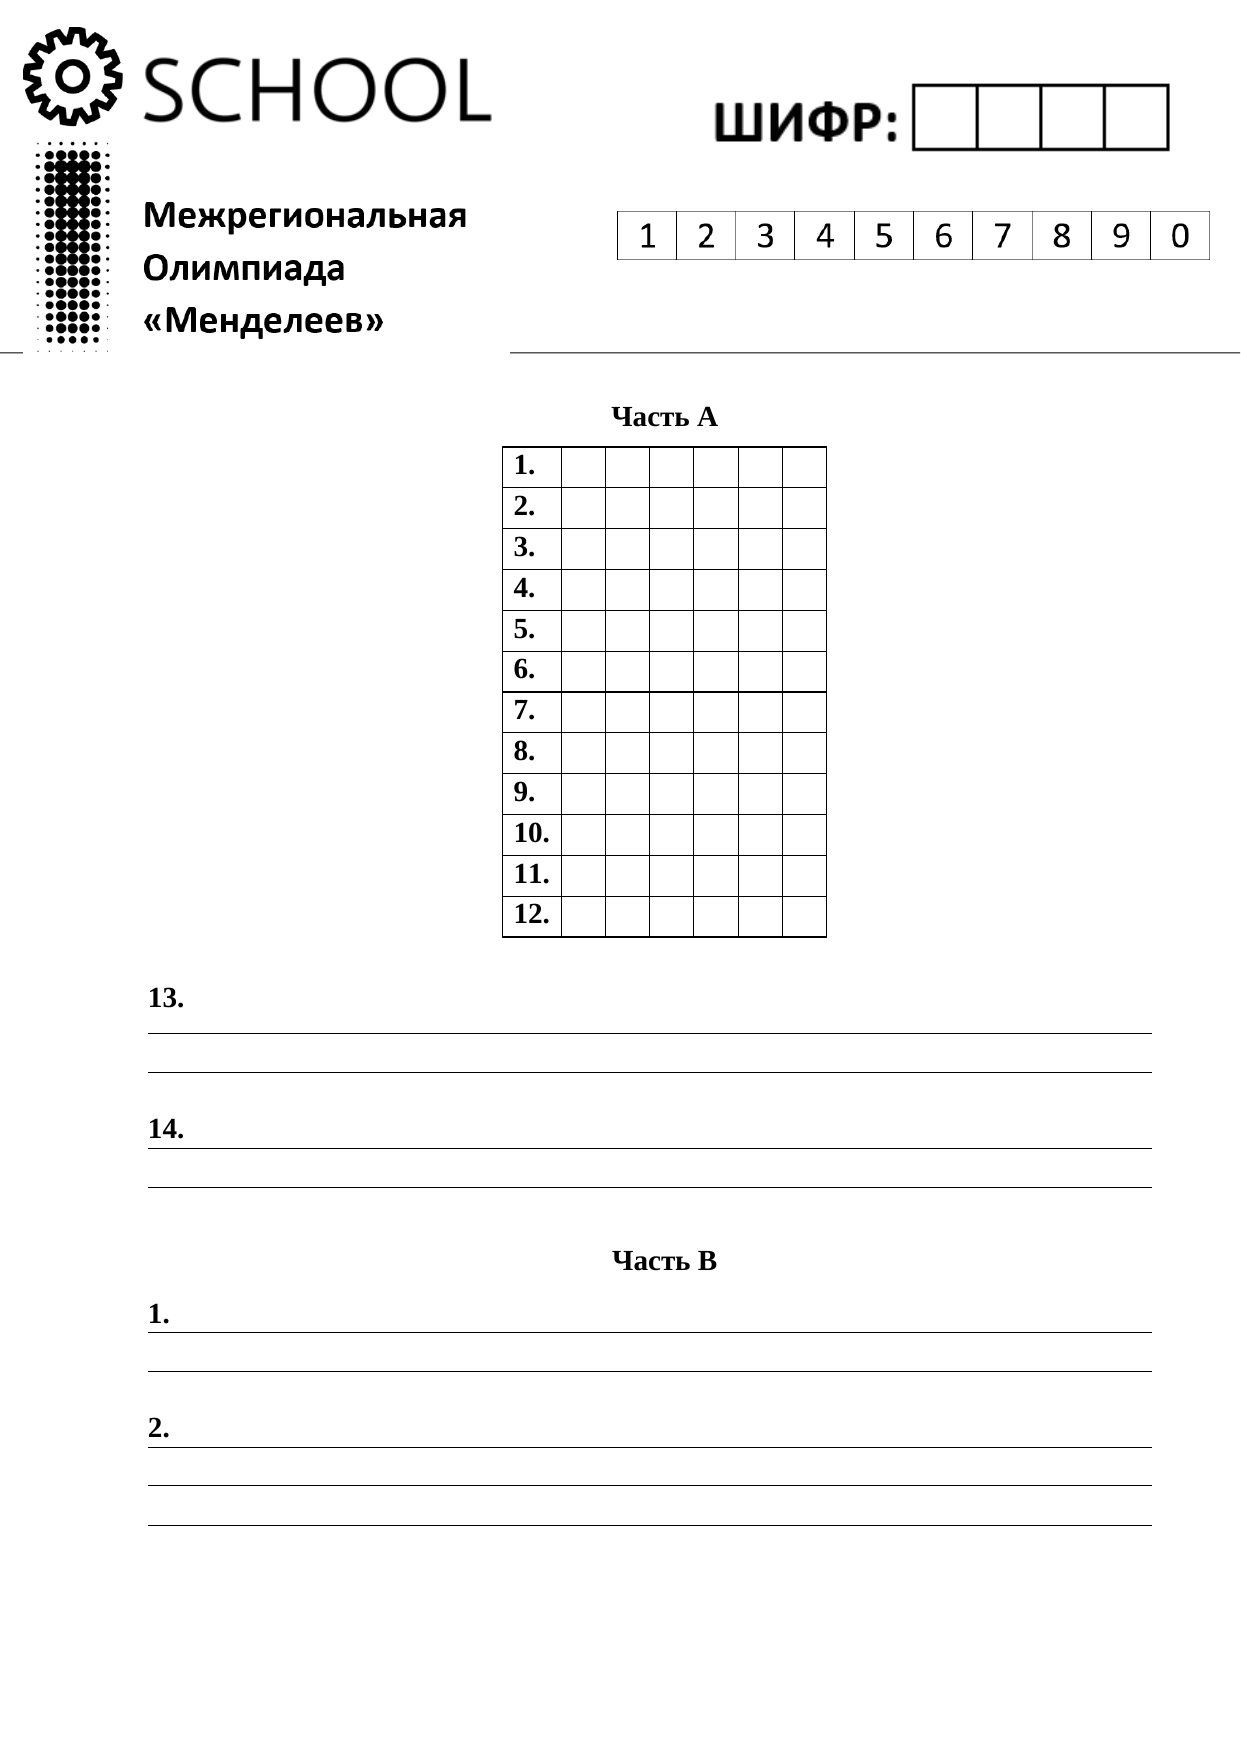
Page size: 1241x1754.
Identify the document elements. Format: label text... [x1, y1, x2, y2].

table_cell [562, 529, 605, 569]
table_cell [739, 774, 782, 814]
table_cell [739, 529, 782, 569]
table_cell 7. [503, 693, 561, 732]
table_cell 6. [503, 652, 561, 691]
table_cell [783, 774, 826, 814]
table_cell [606, 774, 649, 814]
table_cell 3. [503, 529, 561, 569]
table_cell [650, 570, 693, 610]
text 14. [148, 1112, 1152, 1145]
table_cell [694, 774, 738, 814]
table_cell [606, 815, 649, 855]
table_cell [694, 529, 738, 569]
table_cell [650, 856, 693, 896]
table_header 1. [503, 448, 561, 487]
table_cell [650, 529, 693, 569]
table_cell [562, 733, 605, 773]
table_cell [783, 529, 826, 569]
table_cell 9. [503, 774, 561, 814]
table_cell [739, 488, 782, 528]
table_cell [783, 897, 826, 936]
table_cell 5. [503, 611, 561, 651]
table_header [783, 448, 826, 487]
table_cell [606, 693, 649, 732]
table_cell [562, 611, 605, 651]
table_cell [562, 488, 605, 528]
text 2. [148, 1411, 1152, 1444]
table_cell [650, 774, 693, 814]
table_cell [783, 652, 826, 691]
table_cell [562, 693, 605, 732]
table_cell [606, 570, 649, 610]
table_cell [606, 733, 649, 773]
table_cell [562, 774, 605, 814]
table_cell [650, 733, 693, 773]
picture [693, 61, 1181, 169]
table_cell [739, 611, 782, 651]
table_cell [562, 897, 605, 936]
table_header [606, 448, 649, 487]
table_cell [739, 570, 782, 610]
table_cell 8. [503, 733, 561, 773]
table_cell [694, 652, 738, 691]
table_cell [739, 897, 782, 936]
table_cell [650, 897, 693, 936]
table_cell 11. [503, 856, 561, 896]
table_cell [650, 611, 693, 651]
table_cell [650, 815, 693, 855]
table_cell 10. [503, 815, 561, 855]
table_cell [694, 733, 738, 773]
table_cell [694, 693, 738, 732]
table_cell [739, 652, 782, 691]
table_header [650, 448, 693, 487]
table_cell [606, 856, 649, 896]
table_cell [694, 897, 738, 936]
table_cell [739, 815, 782, 855]
picture [611, 206, 1211, 260]
table_cell [783, 815, 826, 855]
table_cell [606, 488, 649, 528]
table_cell [650, 652, 693, 691]
table_header [739, 448, 782, 487]
text 13. [148, 980, 1152, 1014]
table_cell [562, 856, 605, 896]
table_cell [783, 611, 826, 651]
table_cell [650, 488, 693, 528]
table_cell 4. [503, 570, 561, 610]
table_cell [783, 856, 826, 896]
picture [23, 27, 510, 368]
text Часть В [177, 1243, 1152, 1277]
table_cell [606, 611, 649, 651]
table_cell [606, 897, 649, 936]
table_cell [783, 488, 826, 528]
table_cell 12. [503, 897, 561, 936]
table_cell [694, 611, 738, 651]
table_cell [783, 733, 826, 773]
table_header [694, 448, 738, 487]
table_cell [562, 652, 605, 691]
table_cell 2. [503, 488, 561, 528]
table_cell [694, 815, 738, 855]
table_cell [783, 693, 826, 732]
table_cell [562, 815, 605, 855]
table_cell [783, 570, 826, 610]
table_cell [694, 488, 738, 528]
table_cell [650, 693, 693, 732]
table_cell [606, 652, 649, 691]
text Часть А [177, 399, 1152, 433]
table_cell [694, 570, 738, 610]
table_cell [739, 733, 782, 773]
table_cell [739, 693, 782, 732]
table_header [562, 448, 605, 487]
table_cell [606, 529, 649, 569]
table_cell [739, 856, 782, 896]
table_cell [562, 570, 605, 610]
table_cell [694, 856, 738, 896]
